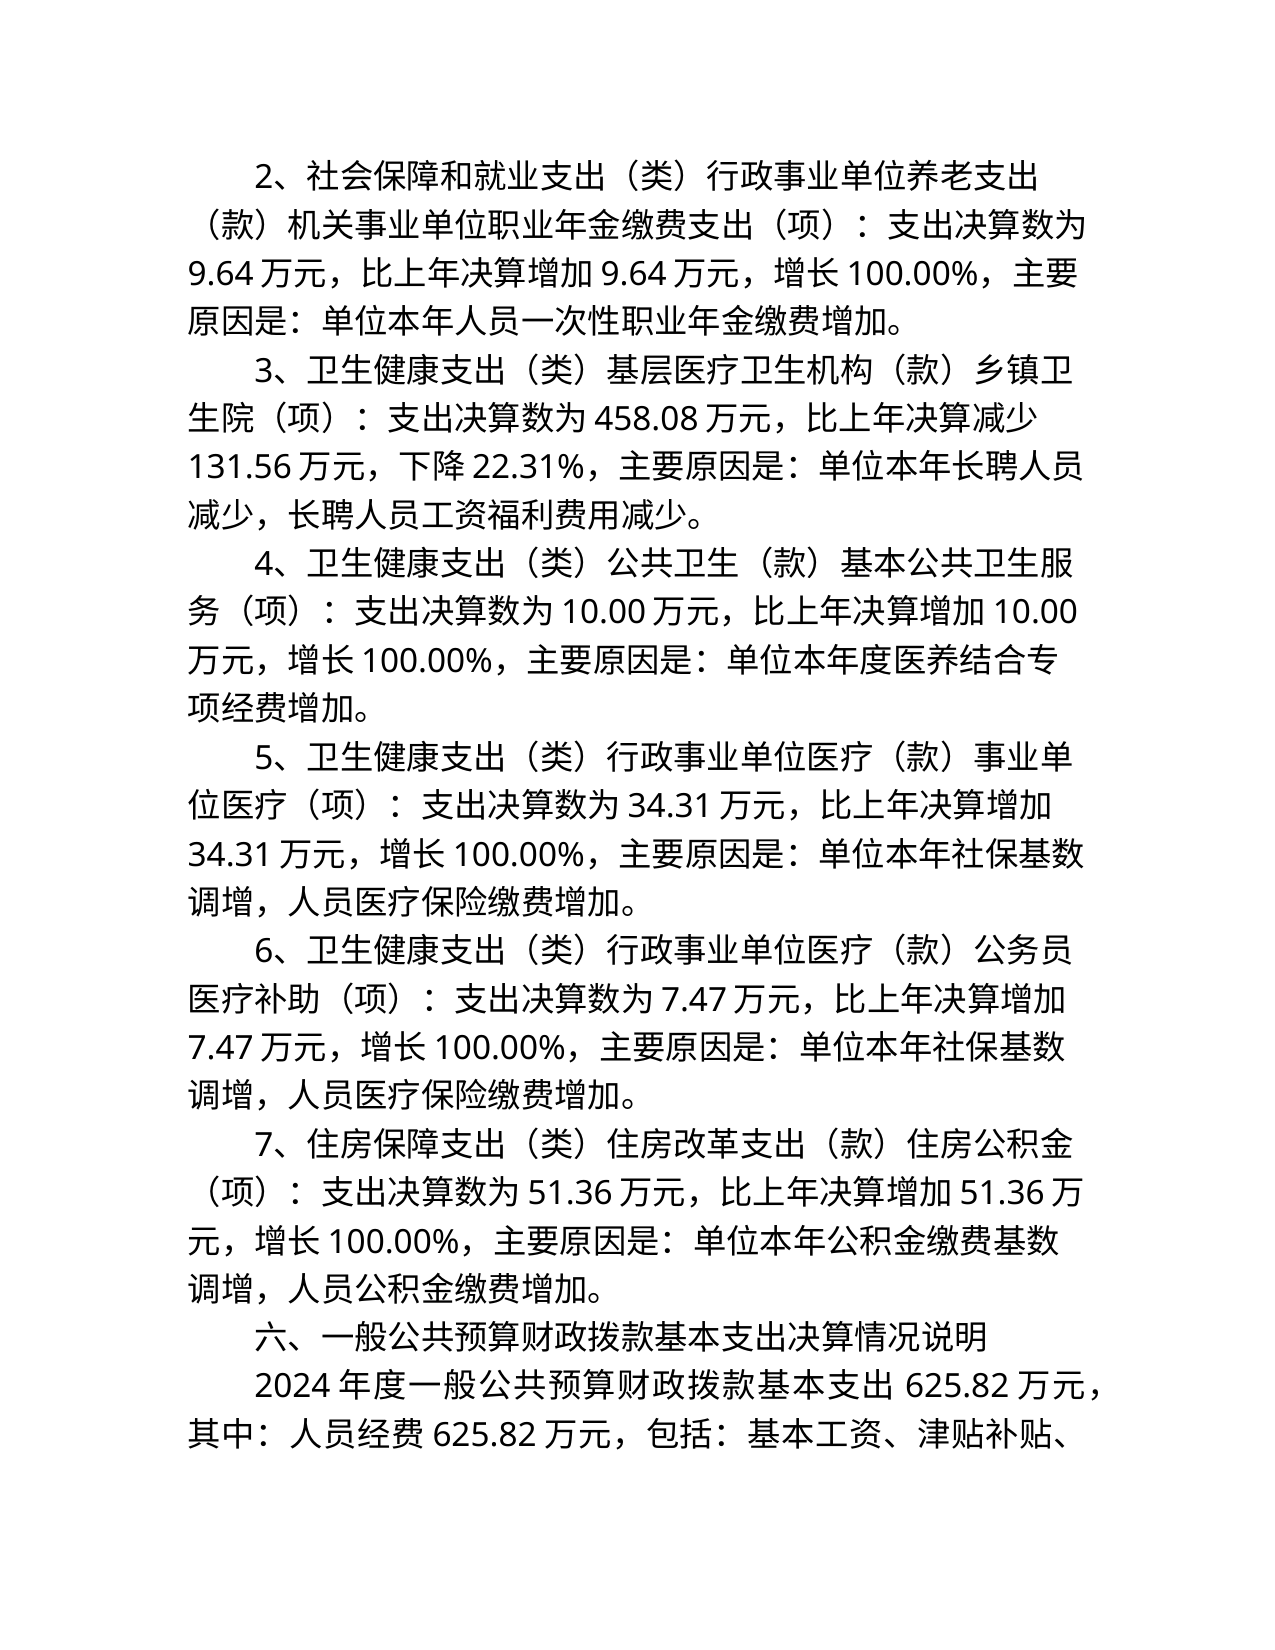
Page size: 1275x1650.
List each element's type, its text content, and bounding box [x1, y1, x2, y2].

text 6、卫生健康支出（类）行政事业单位医疗（款）公务员医疗补助（项）：支出决算数为7.47万元，比上年决算增加7.47万元，增长100.00%，主要原因是：单位本年社保基数调增，人员医疗保险缴费增加。 [187, 924, 1087, 1117]
text 2、社会保障和就业支出（类）行政事业单位养老支出（款）机关事业单位职业年金缴费支出（项）：支出决算数为9.64万元，比上年决算增加9.64万元，增长100.00%，主要原因是：单位本年人员一次性职业年金缴费增加。 [187, 150, 1087, 343]
text 5、卫生健康支出（类）行政事业单位医疗（款）事业单位医疗（项）：支出决算数为34.31万元，比上年决算增加34.31万元，增长100.00%，主要原因是：单位本年社保基数调增，人员医疗保险缴费增加。 [187, 730, 1087, 924]
text 4、卫生健康支出（类）公共卫生（款）基本公共卫生服务（项）：支出决算数为10.00万元，比上年决算增加10.00万元，增长100.00%，主要原因是：单位本年度医养结合专项经费增加。 [187, 537, 1087, 730]
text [187, 1359, 1087, 1456]
text 六、一般公共预算财政拨款基本支出决算情况说明 [187, 1311, 1087, 1359]
text 7、住房保障支出（类）住房改革支出（款）住房公积金（项）：支出决算数为51.36万元，比上年决算增加51.36万元，增长100.00%，主要原因是：单位本年公积金缴费基数调增，人员公积金缴费增加。 [187, 1117, 1087, 1311]
text 3、卫生健康支出（类）基层医疗卫生机构（款）乡镇卫生院（项）：支出决算数为458.08万元，比上年决算减少131.56万元，下降22.31%，主要原因是：单位本年长聘人员减少，长聘人员工资福利费用减少。 [187, 343, 1087, 537]
